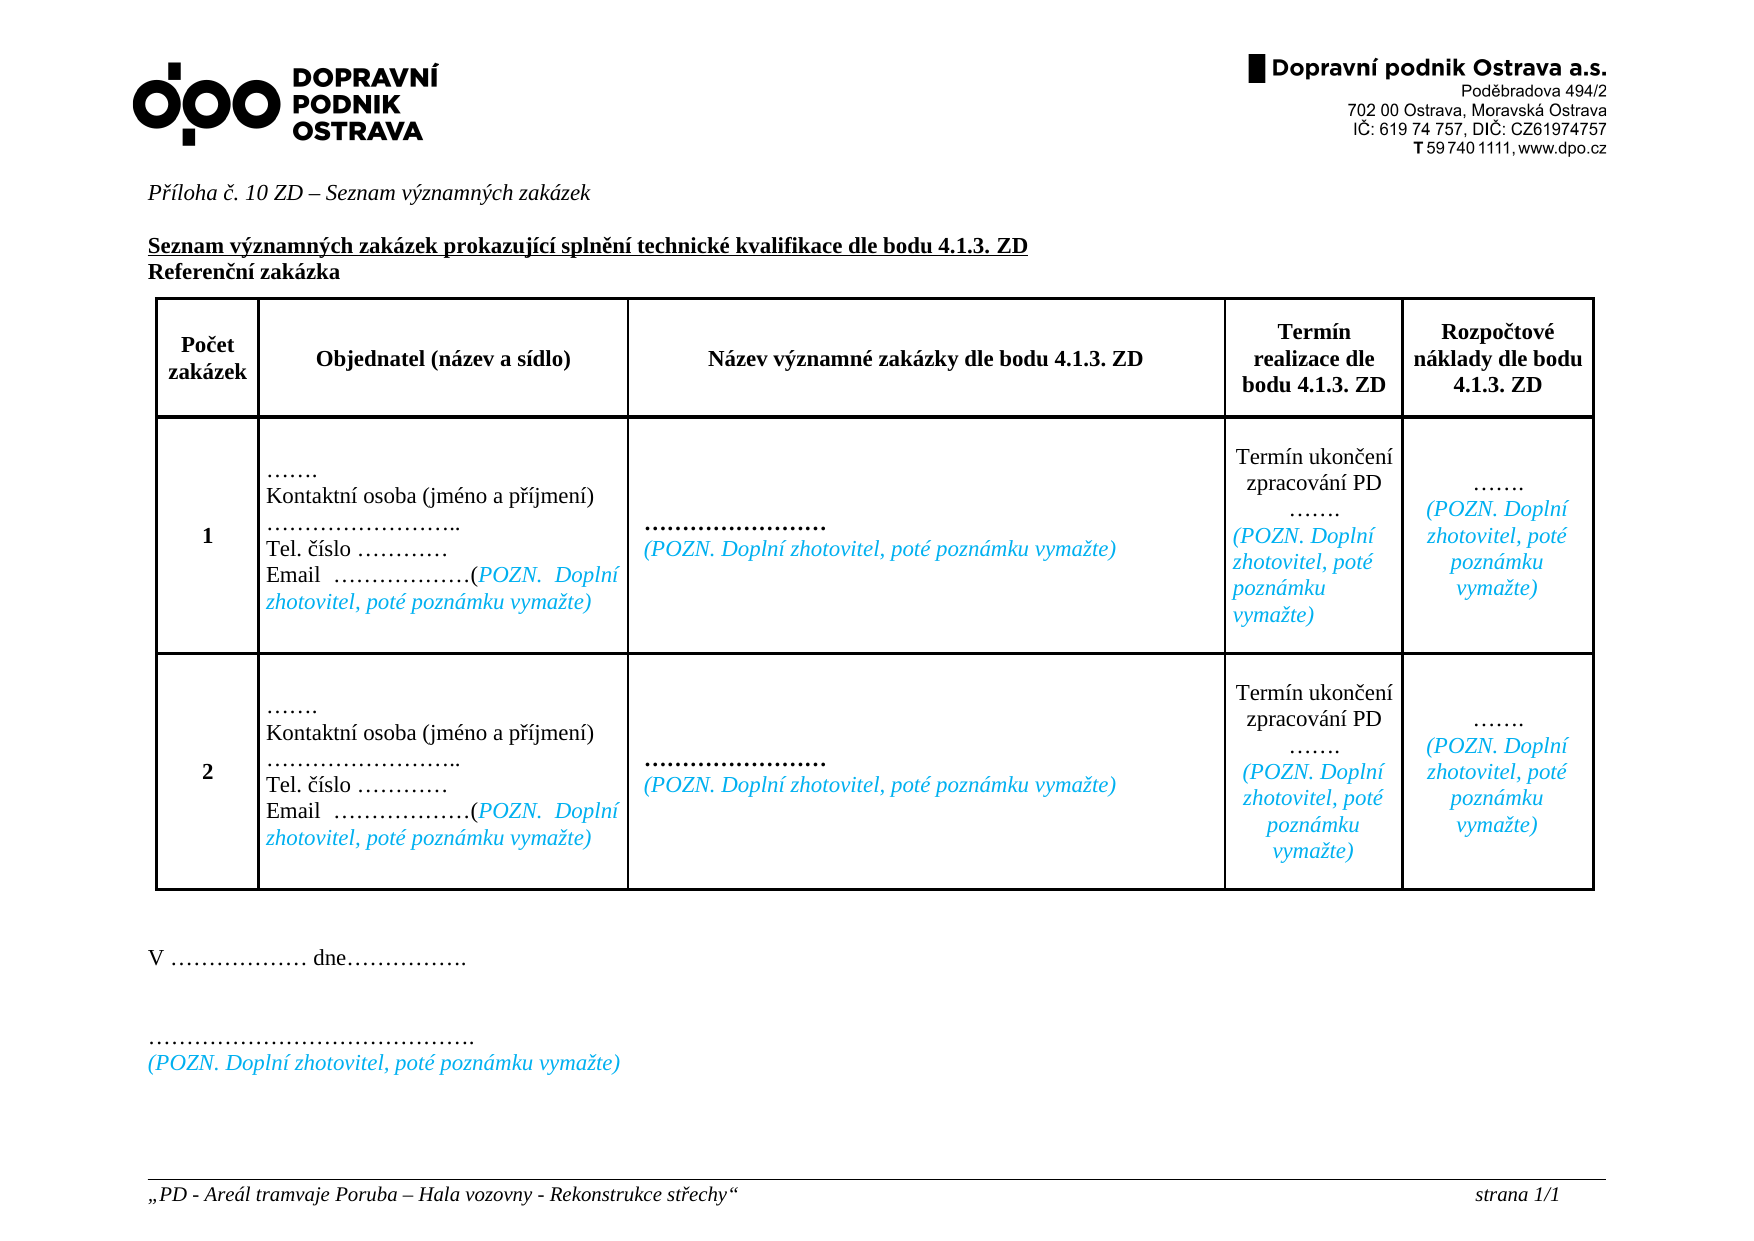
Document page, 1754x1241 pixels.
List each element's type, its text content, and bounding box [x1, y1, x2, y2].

table_cell Termín ukončení zpracování PD ……. (POZN. Doplní zhotovitel, poté poznámku vymažte) [1226, 419, 1401, 652]
text Příloha č. 10 ZD – Seznam významných zakázek [148, 179, 1606, 206]
table_cell ……. (POZN. Doplní zhotovitel, poté poznámku vymažte) [1404, 419, 1592, 652]
table_header Rozpočtové náklady dle bodu 4.1.3. ZD [1404, 300, 1592, 415]
text ……………………………………. [148, 1023, 1606, 1049]
table_header Název významné zakázky dle bodu 4.1.3. ZD [629, 300, 1224, 415]
picture [132, 62, 439, 146]
table_cell …………………… (POZN. Doplní zhotovitel, poté poznámku vymažte) [629, 419, 1224, 652]
subtitle V ……………… dne……………. [148, 944, 1606, 970]
subtitle Referenční zakázka [148, 258, 1606, 285]
text (POZN. Doplní zhotovitel, poté poznámku vymažte) [148, 1049, 1606, 1075]
table_header Termín realizace dle bodu 4.1.3. ZD [1226, 300, 1401, 415]
table_cell ……. Kontaktní osoba (jméno a příjmení) …………………….. Tel. číslo ………… Email ………………(POZN. Doplní zhotovitel, poté poznámku vymažte) [260, 655, 627, 888]
table_cell …………………… (POZN. Doplní zhotovitel, poté poznámku vymažte) [629, 655, 1224, 888]
table_cell 2 [158, 655, 257, 888]
table_header Počet zakázek [158, 300, 257, 415]
table_header Objednatel (název a sídlo) [260, 300, 627, 415]
subtitle Seznam významných zakázek prokazující splnění technické kvalifikace dle bodu 4.1.3. ZD [148, 232, 1606, 258]
table_cell ……. Kontaktní osoba (jméno a příjmení) …………………….. Tel. číslo ………… Email ………………(POZN. Doplní zhotovitel, poté poznámku vymažte) [260, 419, 627, 652]
picture [1248, 54, 1607, 157]
table_cell Termín ukončení zpracování PD ……. (POZN. Doplní zhotovitel, poté poznámku vymažte) [1226, 655, 1401, 888]
table_cell ……. (POZN. Doplní zhotovitel, poté poznámku vymažte) [1404, 655, 1592, 888]
table_cell 1 [158, 419, 257, 652]
